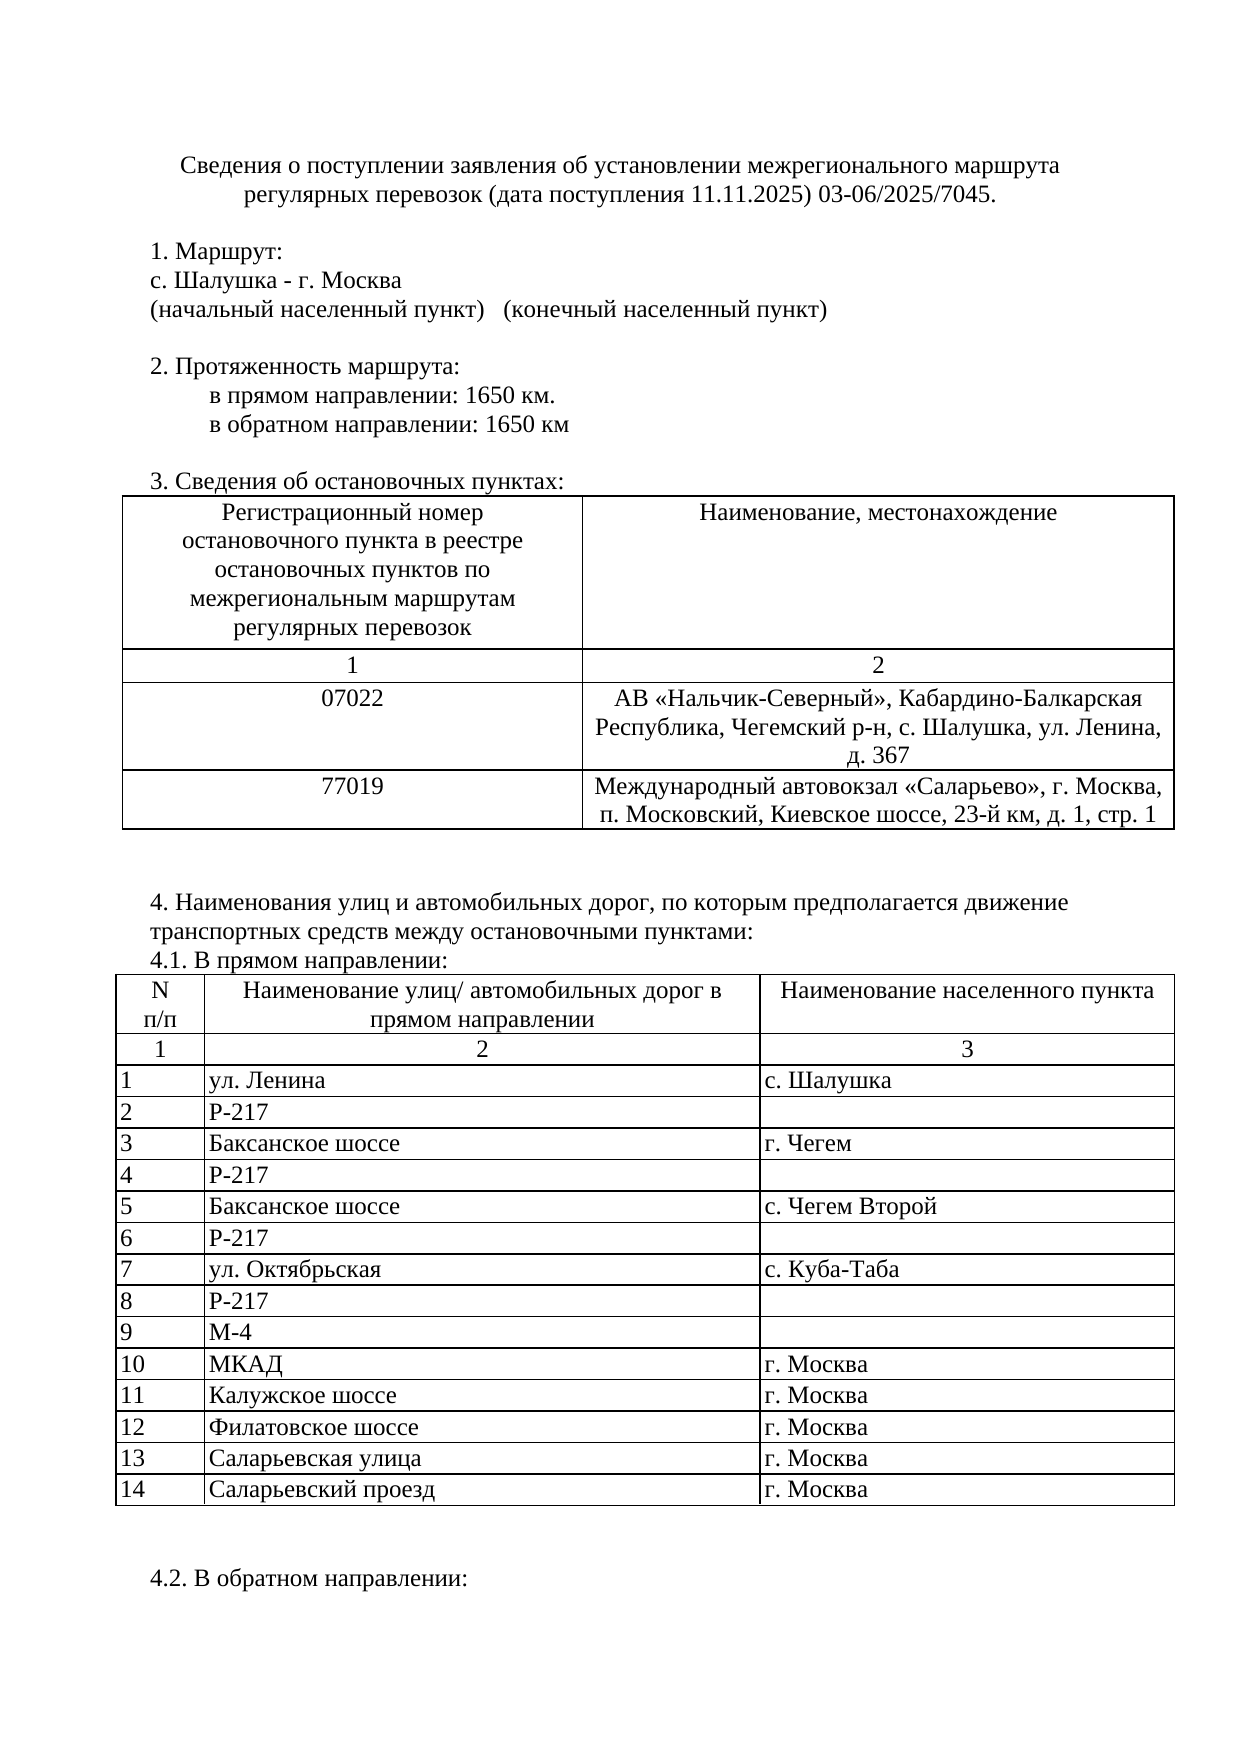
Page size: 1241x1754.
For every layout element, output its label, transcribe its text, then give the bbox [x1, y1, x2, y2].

table_cell с. Куба-Таба [761, 1255, 1174, 1284]
table_cell 13 [117, 1443, 204, 1473]
table_cell 9 [117, 1317, 204, 1347]
table_header Наименование, местонахождение [583, 497, 1173, 648]
table_cell с. Чегем Второй [761, 1192, 1174, 1221]
table_cell 4 [117, 1160, 204, 1190]
table_cell 14 [117, 1475, 204, 1504]
table_cell 77019 [123, 771, 582, 828]
table_cell ул. Октябрьская [205, 1255, 759, 1284]
table_cell 1 [117, 1066, 204, 1096]
table_cell 7 [117, 1255, 204, 1284]
table_cell Саларьевский проезд [205, 1475, 759, 1504]
text 3. Сведения об остановочных пунктах: [150, 466, 1090, 495]
table_cell 2 [205, 1034, 759, 1064]
table_cell 1 [117, 1034, 204, 1064]
table_header N п/п [117, 975, 204, 1033]
table_cell Саларьевская улица [205, 1443, 759, 1473]
table_cell г. Москва [761, 1412, 1174, 1442]
table_cell АВ «Нальчик-Северный», Кабардино-Балкарская Республика, Чегемский р-н, с. Шалушка, ул. Ленина, д. 367 [583, 683, 1173, 769]
table_cell г. Чегем [761, 1129, 1174, 1158]
text в обратном направлении: 1650 км [150, 409, 1090, 437]
table_cell Р-217 [205, 1286, 759, 1316]
text Сведения о поступлении заявления об установлении межрегионального маршрута регулярных перевозок (дата поступления 11.11.2025) 03-06/2025/7045. [150, 150, 1090, 207]
table_cell МКАД [205, 1349, 759, 1379]
text (начальный населенный пункт) (конечный населенный пункт) [150, 294, 1090, 322]
table_cell 11 [117, 1380, 204, 1410]
table_cell Р-217 [205, 1097, 759, 1127]
table_cell 10 [117, 1349, 204, 1379]
text 4.2. В обратном направлении: [150, 1563, 1090, 1592]
text 1. Маршрут: [150, 236, 1090, 265]
table_cell [761, 1286, 1174, 1316]
table_cell Международный автовокзал «Саларьево», г. Москва, п. Московский, Киевское шоссе, 23-й км, д. 1, стр. 1 [583, 771, 1173, 828]
table_cell 07022 [123, 683, 582, 769]
table_cell 6 [117, 1223, 204, 1253]
table_cell ул. Ленина [205, 1066, 759, 1096]
table_cell Баксанское шоссе [205, 1192, 759, 1221]
table_cell Р-217 [205, 1223, 759, 1253]
table_cell 8 [117, 1286, 204, 1316]
table_cell г. Москва [761, 1349, 1174, 1379]
table_cell 12 [117, 1412, 204, 1442]
text 2. Протяженность маршрута: [150, 351, 1090, 380]
table_cell [761, 1160, 1174, 1190]
table_cell [761, 1223, 1174, 1253]
table_header Наименование улиц/ автомобильных дорог в прямом направлении [205, 975, 759, 1033]
table_cell Филатовское шоссе [205, 1412, 759, 1442]
text в прямом направлении: 1650 км. [150, 380, 1090, 409]
table_cell 5 [117, 1192, 204, 1221]
table_cell г. Москва [761, 1475, 1174, 1504]
table_cell [761, 1317, 1174, 1347]
table_cell М-4 [205, 1317, 759, 1347]
table_cell Баксанское шоссе [205, 1129, 759, 1158]
table_cell 1 [123, 650, 582, 681]
table_cell 3 [117, 1129, 204, 1158]
table_cell 3 [761, 1034, 1174, 1064]
table_cell Р-217 [205, 1160, 759, 1190]
text 4.1. В прямом направлении: [150, 945, 1090, 973]
table_cell Калужское шоссе [205, 1380, 759, 1410]
table_header Регистрационный номер остановочного пункта в реестре остановочных пунктов по межрегиональным маршрутам регулярных перевозок [123, 497, 582, 648]
table_cell 2 [117, 1097, 204, 1127]
table_cell с. Шалушка [761, 1066, 1174, 1096]
table_cell 2 [583, 650, 1173, 681]
text с. Шалушка - г. Москва [150, 265, 1090, 294]
table_cell г. Москва [761, 1443, 1174, 1473]
table_cell г. Москва [761, 1380, 1174, 1410]
table_cell [761, 1097, 1174, 1127]
text 4. Наименования улиц и автомобильных дорог, по которым предполагается движение транспортных средств между остановочными пунктами: [150, 887, 1090, 945]
table_header Наименование населенного пункта [761, 975, 1174, 1033]
